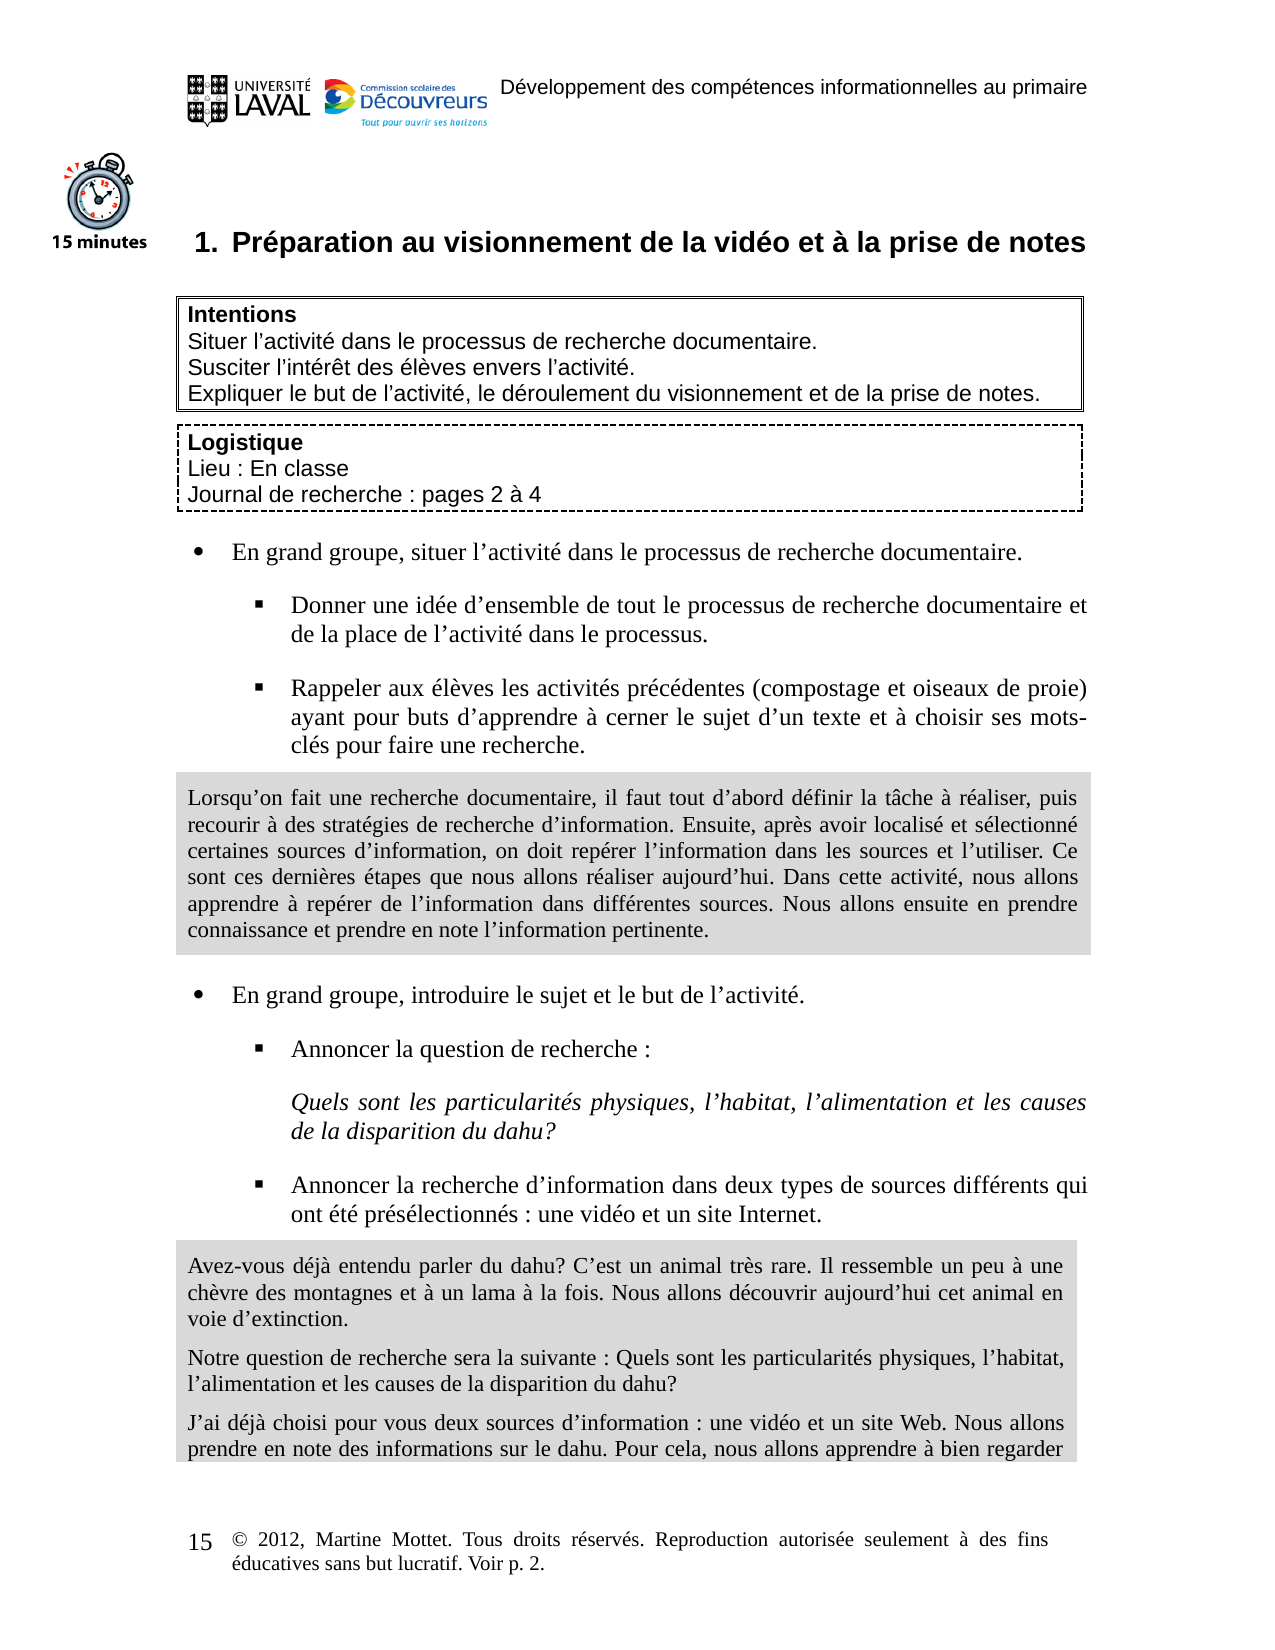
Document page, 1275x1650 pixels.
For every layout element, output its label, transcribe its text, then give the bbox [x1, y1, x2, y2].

text Rappeler aux élèves les activités précédentes (compostage et oiseaux de proie) ayant pour buts d’apprendre à cerner le sujet d’un texte et à choisir ses mots-clés pour faire une recherche. [253, 673, 1088, 759]
picture [324, 79, 487, 127]
text Donner une idée d’ensemble de tout le processus de recherche documentaire et de la place de l’activité dans le processus. [253, 591, 1088, 648]
text En grand groupe, introduire le sujet et le but de l’activité. [194, 980, 1088, 1009]
text Journal de recherche : pages 2 à 4 [177, 477, 1083, 512]
subtitle Préparation au visionnement de la vidéo et à la prise de notes [194, 225, 1088, 258]
list Quels sont les particularités physiques, l’habitat, l’alimentation et les causes de la disparition du dahu? [291, 1087, 1088, 1145]
text Intentions [179, 299, 1081, 322]
picture [49, 150, 150, 250]
text Situer l’activité dans le processus de recherche documentaire. [179, 322, 1081, 349]
text Expliquer le but de l’activité, le déroulement du visionnement et de la prise de notes. [179, 375, 1081, 409]
text Lieu : En classe [177, 451, 1083, 477]
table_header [176, 1240, 1077, 1462]
picture [187, 75, 311, 127]
text En grand groupe, situer l’activité dans le processus de recherche documentaire. [194, 537, 1088, 566]
text Susciter l’intérêt des élèves envers l’activité. [179, 349, 1081, 375]
text Annoncer la recherche d’information dans deux types de sources différents qui ont été présélectionnés : une vidéo et un site Internet. [253, 1170, 1088, 1227]
text Logistique [177, 424, 1083, 451]
text Annoncer la question de recherche : [253, 1034, 1088, 1062]
table_header Lorsqu’on fait une recherche documentaire, il faut tout d’abord définir la tâche à réaliser, puis recourir à des stratégies de recherche d’information. Ensuite, après avoir localisé et sélectionné certaines sources d’information, on doit repérer l’information dans les sources et l’utiliser. Ce sont ces dernières étapes que nous allons réaliser aujourd’hui. Dans cette activité, nous allons apprendre à repérer de l’information dans différentes sources. Nous allons ensuite en prendre connaissance et prendre en note l’information pertinente. [176, 772, 1091, 955]
